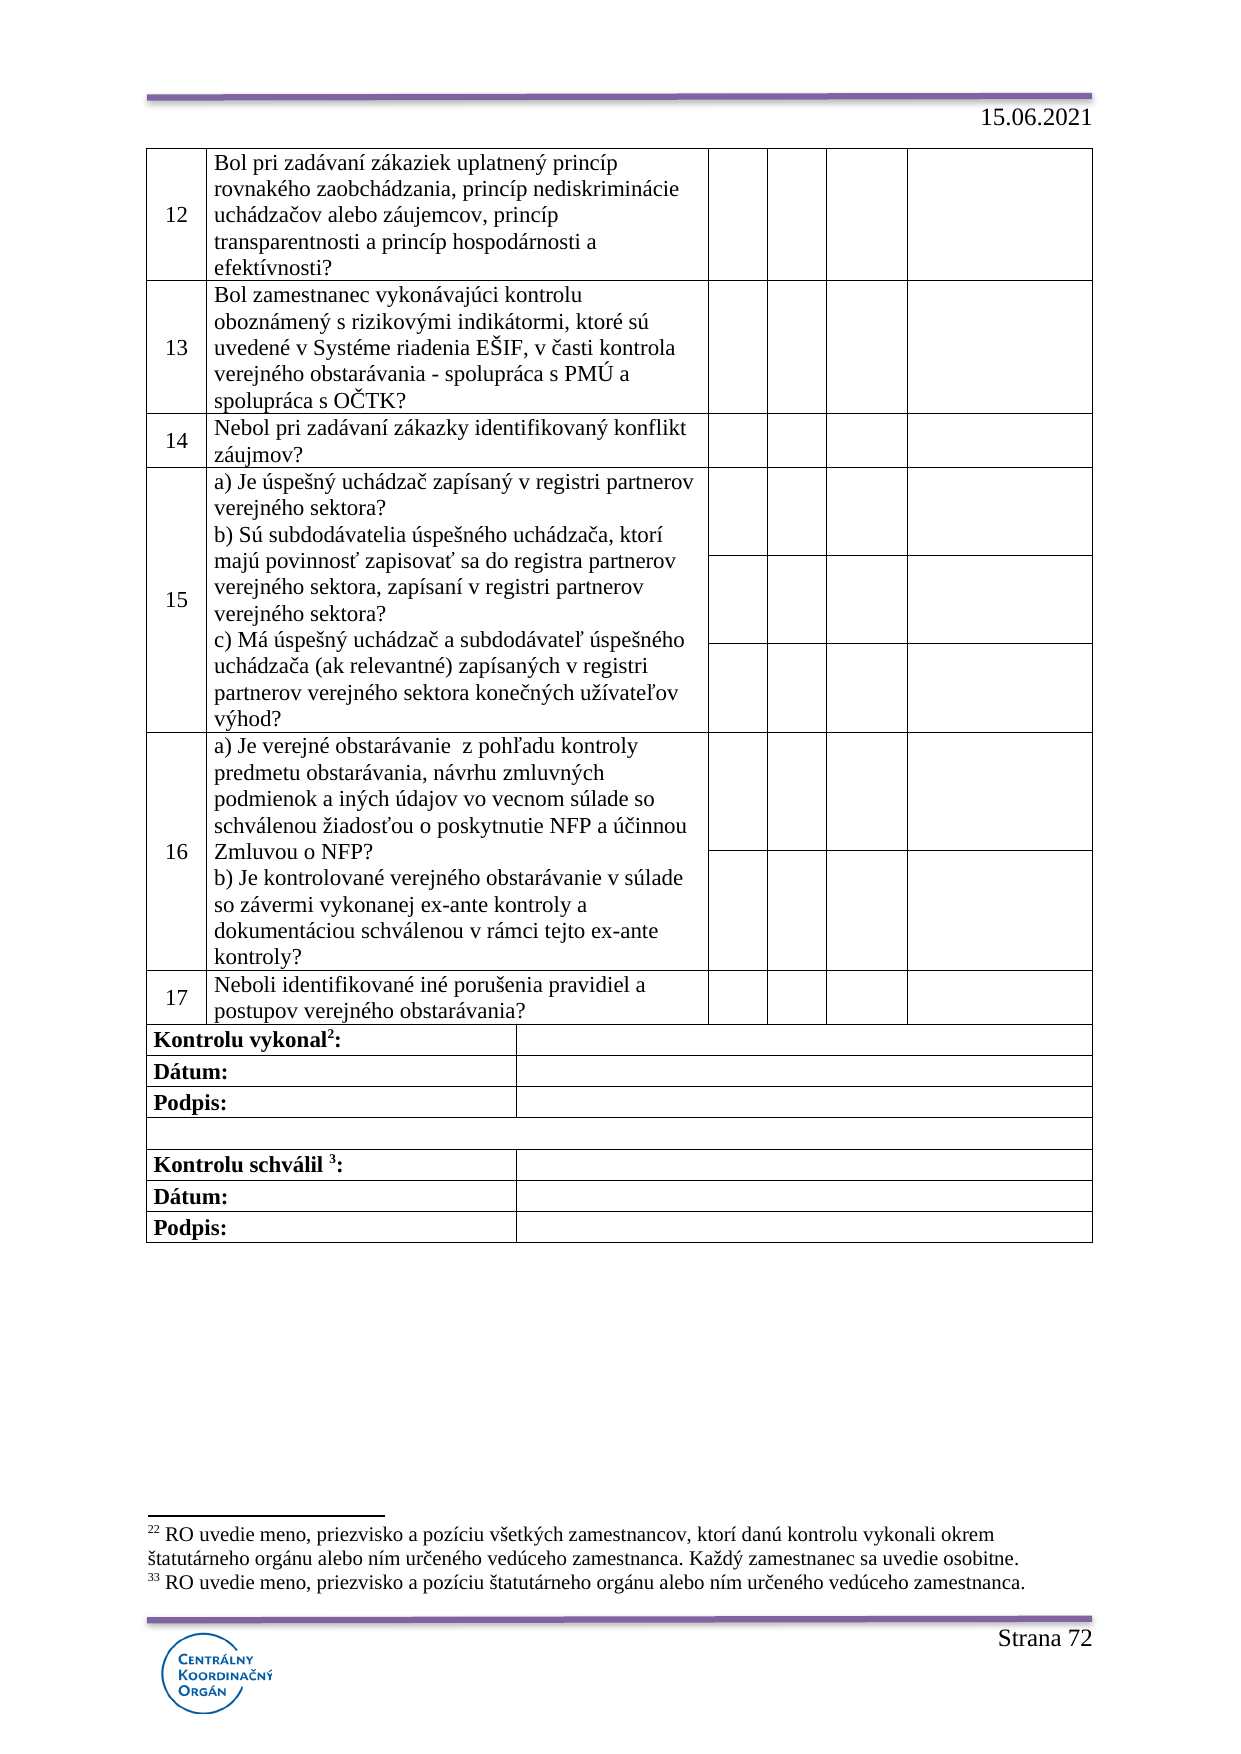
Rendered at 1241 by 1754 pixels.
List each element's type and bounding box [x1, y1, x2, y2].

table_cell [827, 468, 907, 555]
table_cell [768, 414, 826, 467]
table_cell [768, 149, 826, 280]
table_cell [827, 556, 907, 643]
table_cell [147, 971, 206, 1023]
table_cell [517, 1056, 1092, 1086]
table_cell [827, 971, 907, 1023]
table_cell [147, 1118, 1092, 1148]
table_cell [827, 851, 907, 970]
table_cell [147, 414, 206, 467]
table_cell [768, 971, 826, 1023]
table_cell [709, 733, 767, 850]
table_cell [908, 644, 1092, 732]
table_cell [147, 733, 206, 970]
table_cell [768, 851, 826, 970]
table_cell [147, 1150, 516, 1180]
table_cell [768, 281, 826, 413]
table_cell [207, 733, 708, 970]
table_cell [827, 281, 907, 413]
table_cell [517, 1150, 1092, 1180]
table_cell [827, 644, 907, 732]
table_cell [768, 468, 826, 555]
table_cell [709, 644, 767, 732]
picture [159, 1631, 272, 1713]
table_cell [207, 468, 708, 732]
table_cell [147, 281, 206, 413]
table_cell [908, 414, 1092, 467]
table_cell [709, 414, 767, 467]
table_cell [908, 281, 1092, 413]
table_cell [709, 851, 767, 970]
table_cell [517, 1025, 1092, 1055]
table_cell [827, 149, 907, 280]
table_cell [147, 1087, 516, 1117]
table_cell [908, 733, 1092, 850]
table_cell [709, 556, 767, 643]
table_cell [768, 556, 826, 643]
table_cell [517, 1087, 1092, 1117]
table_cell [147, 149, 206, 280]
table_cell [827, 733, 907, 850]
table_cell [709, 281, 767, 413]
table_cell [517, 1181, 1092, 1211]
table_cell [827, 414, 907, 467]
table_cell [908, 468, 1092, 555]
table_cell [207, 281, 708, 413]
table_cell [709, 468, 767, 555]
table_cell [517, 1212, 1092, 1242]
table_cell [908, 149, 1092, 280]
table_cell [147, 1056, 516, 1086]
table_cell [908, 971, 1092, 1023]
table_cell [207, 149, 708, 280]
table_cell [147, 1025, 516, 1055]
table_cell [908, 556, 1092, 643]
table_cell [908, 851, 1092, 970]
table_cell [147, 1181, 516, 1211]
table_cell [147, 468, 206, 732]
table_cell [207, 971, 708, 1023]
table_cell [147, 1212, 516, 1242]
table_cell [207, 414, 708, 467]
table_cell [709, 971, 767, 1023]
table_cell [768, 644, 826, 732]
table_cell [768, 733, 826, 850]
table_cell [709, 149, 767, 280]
